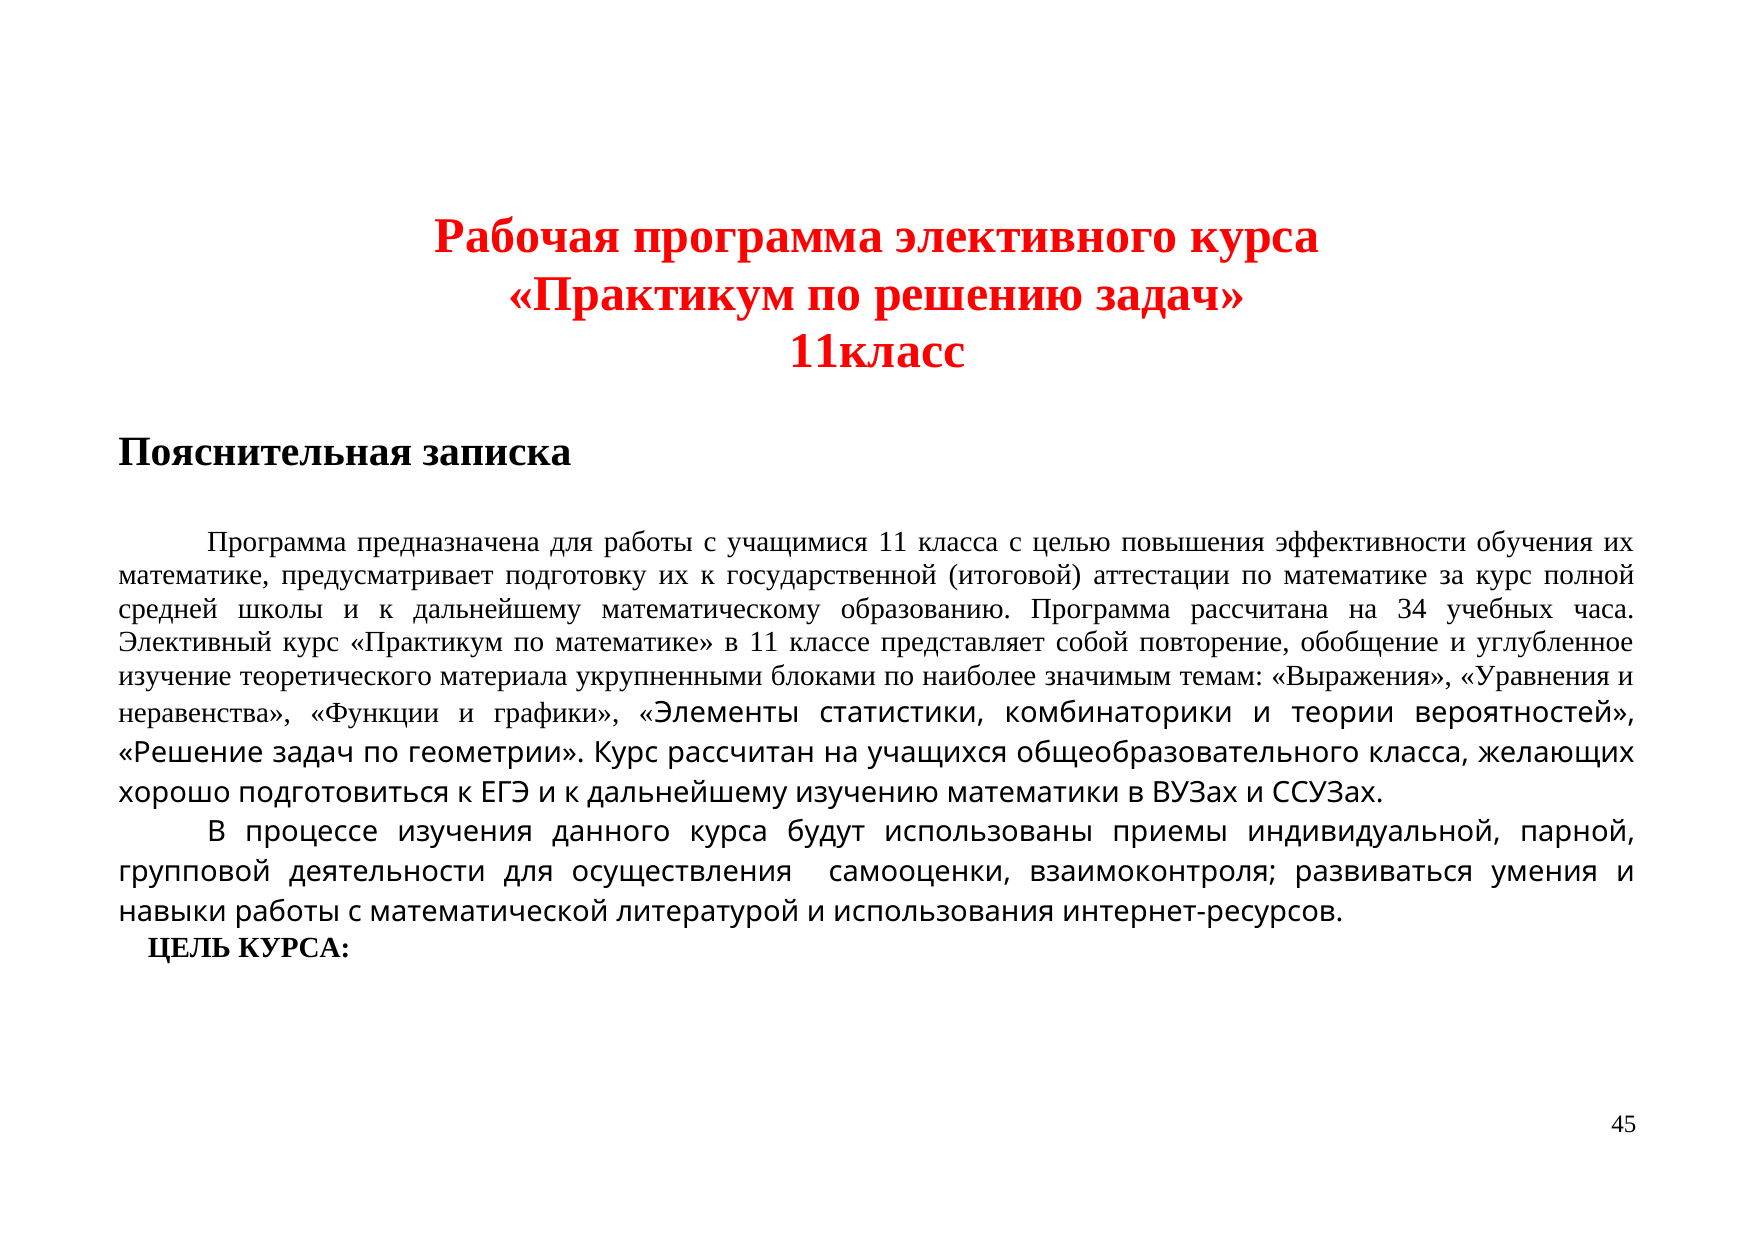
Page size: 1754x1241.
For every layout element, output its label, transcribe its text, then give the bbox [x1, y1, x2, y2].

text Программа предназначена для работы с учащимися 11 класса с целью повышения эффективности обучения их математике, предусматривает подготовку их к государственной (итоговой) аттестации по математике за курс полной средней школы и к дальнейшему математическому образованию. Программа рассчитана на 34 учебных часа. Элективный курс «Практикум по математике» в 11 классе представляет собой повторение, обобщение и углубленное изучение теоретического материала укрупненными блоками по наиболее значимым темам: «Выражения», «Уравнения и неравенства», «Функции и графики», «Элементы статистики, комбинаторики и теории вероятностей», «Решение задач по геометрии». Курс рассчитан на учащихся общеобразовательного класса, желающих хорошо подготовиться к ЕГЭ и к дальнейшему изучению математики в ВУЗах и ССУЗах. [118, 524, 1636, 811]
text ЦЕЛЬ КУРСА: [118, 930, 1636, 963]
text Пояснительная записка [118, 426, 1636, 474]
text В процессе изучения данного курса будут использованы приемы индивидуальной, парной, групповой деятельности для осуществления самооценки, взаимоконтроля; развиваться умения и навыки работы с математической литературой и использования интернет-ресурсов. [118, 811, 1636, 930]
text «Практикум по решению задач» [118, 263, 1636, 321]
text 11класс [118, 321, 1636, 378]
text Рабочая программа элективного курса [118, 206, 1636, 263]
